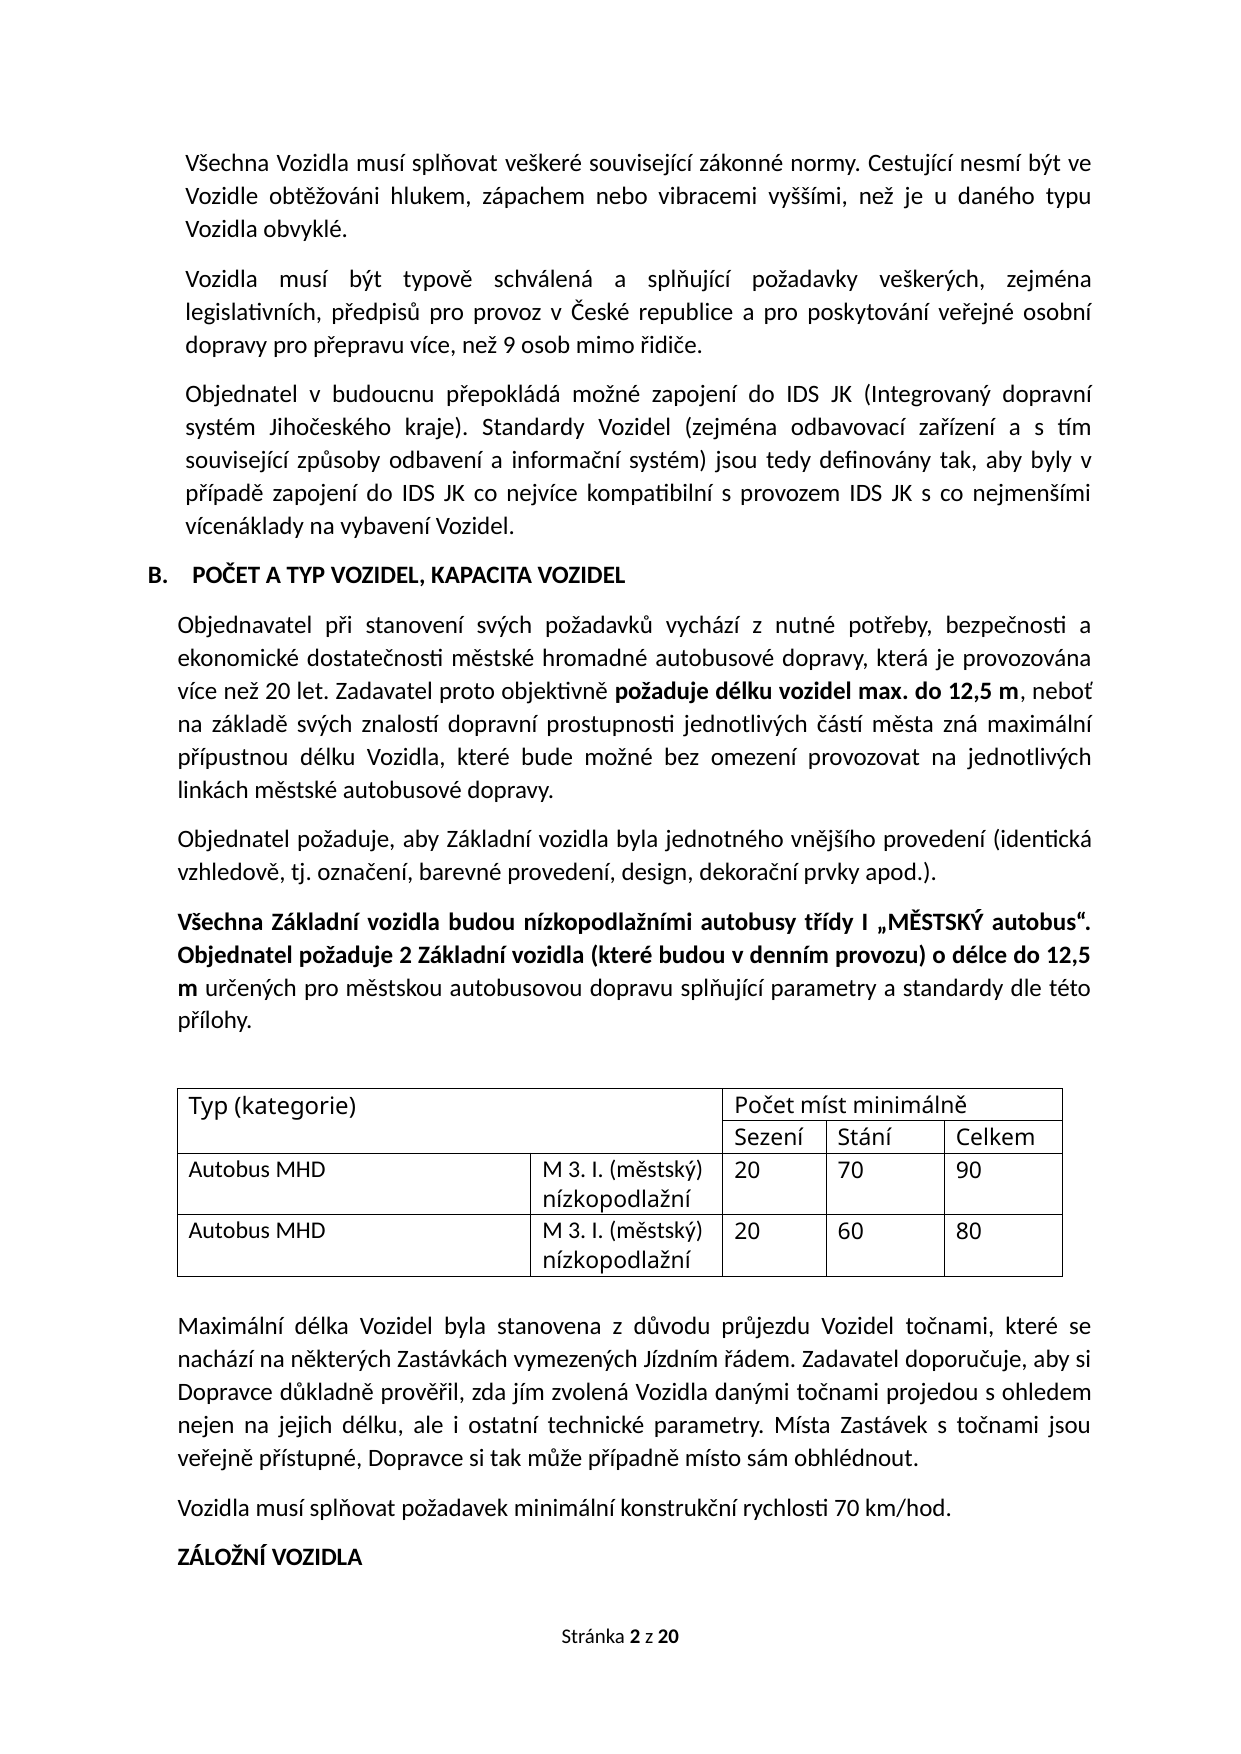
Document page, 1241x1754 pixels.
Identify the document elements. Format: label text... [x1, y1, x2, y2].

table_cell 20 [723, 1154, 826, 1214]
table_cell 60 [827, 1215, 944, 1276]
table_cell M 3. I. (městský) nízkopodlažní [531, 1215, 722, 1276]
text Objednatel požaduje, aby Základní vozidla byla jednotného vnějšího provedení (identická vzhledově, tj. označení, barevné provedení, design, dekorační prvky apod.). [177, 823, 1093, 887]
list POČET A TYP VOZIDEL, KAPACITA VOZIDEL [148, 560, 1093, 590]
table_cell Autobus MHD [178, 1154, 530, 1214]
table_cell 90 [945, 1154, 1062, 1214]
text Vozidla musí splňovat požadavek minimální konstrukční rychlosti 70 km/hod. [148, 1492, 1093, 1522]
table_header Počet míst minimálně [723, 1089, 1062, 1120]
text Objednatel v budoucnu přepokládá možné zapojení do IDS JK (Integrovaný dopravní systém Jihočeského kraje). Standardy Vozidel (zejména odbavovací zařízení a s tím související způsoby odbavení a informační systém) jsou tedy definovány tak, aby byly v případě zapojení do IDS JK co nejvíce kompatibilní s provozem IDS JK s co nejmenšími vícenáklady na vybavení Vozidel. [185, 378, 1093, 541]
text Všechna Základní vozidla budou nízkopodlažními autobusy třídy I „MĚSTSKÝ autobus“. Objednatel požaduje 2 Základní vozidla (které budou v denním provozu) o délce do 12,5 m určených pro městskou autobusovou dopravu splňující parametry a standardy dle této přílohy. [177, 906, 1093, 1035]
text Vozidla musí být typově schválená a splňující požadavky veškerých, zejména legislativních, předpisů pro provoz v České republice a pro poskytování veřejné osobní dopravy pro přepravu více, než 9 osob mimo řidiče. [185, 263, 1093, 359]
table_header Typ (kategorie) [178, 1089, 722, 1153]
table_cell Sezení [723, 1121, 826, 1153]
text Objednavatel při stanovení svých požadavků vychází z nutné potřeby, bezpečnosti a ekonomické dostatečnosti městské hromadné autobusové dopravy, která je provozována více než 20 let. Zadavatel proto objektivně požaduje délku vozidel max. do 12,5 m, neboť na základě svých znalostí dopravní prostupnosti jednotlivých částí města zná maximální přípustnou délku Vozidla, které bude možné bez omezení provozovat na jednotlivých linkách městské autobusové dopravy. [177, 609, 1093, 804]
text Maximální délka Vozidel byla stanovena z důvodu průjezdu Vozidel točnami, které se nachází na některých Zastávkách vymezených Jízdním řádem. Zadavatel doporučuje, aby si Dopravce důkladně prověřil, zda jím zvolená Vozidla danými točnami projedou s ohledem nejen na jejich délku, ale i ostatní technické parametry. Místa Zastávek s točnami jsou veřejně přístupné, Dopravce si tak může případně místo sám obhlédnout. [177, 1311, 1093, 1473]
table_cell 20 [723, 1215, 826, 1276]
table_cell 80 [945, 1215, 1062, 1276]
table_cell M 3. I. (městský) nízkopodlažní [531, 1154, 722, 1214]
table_cell Stání [827, 1121, 944, 1153]
table_cell 70 [827, 1154, 944, 1214]
table_cell Celkem [945, 1121, 1062, 1153]
text ZÁLOŽNÍ VOZIDLA [148, 1541, 1093, 1572]
table_cell Autobus MHD [178, 1215, 530, 1276]
text Všechna Vozidla musí splňovat veškeré související zákonné normy. Cestující nesmí být ve Vozidle obtěžováni hlukem, zápachem nebo vibracemi vyššími, než je u daného typu Vozidla obvyklé. [185, 148, 1093, 244]
